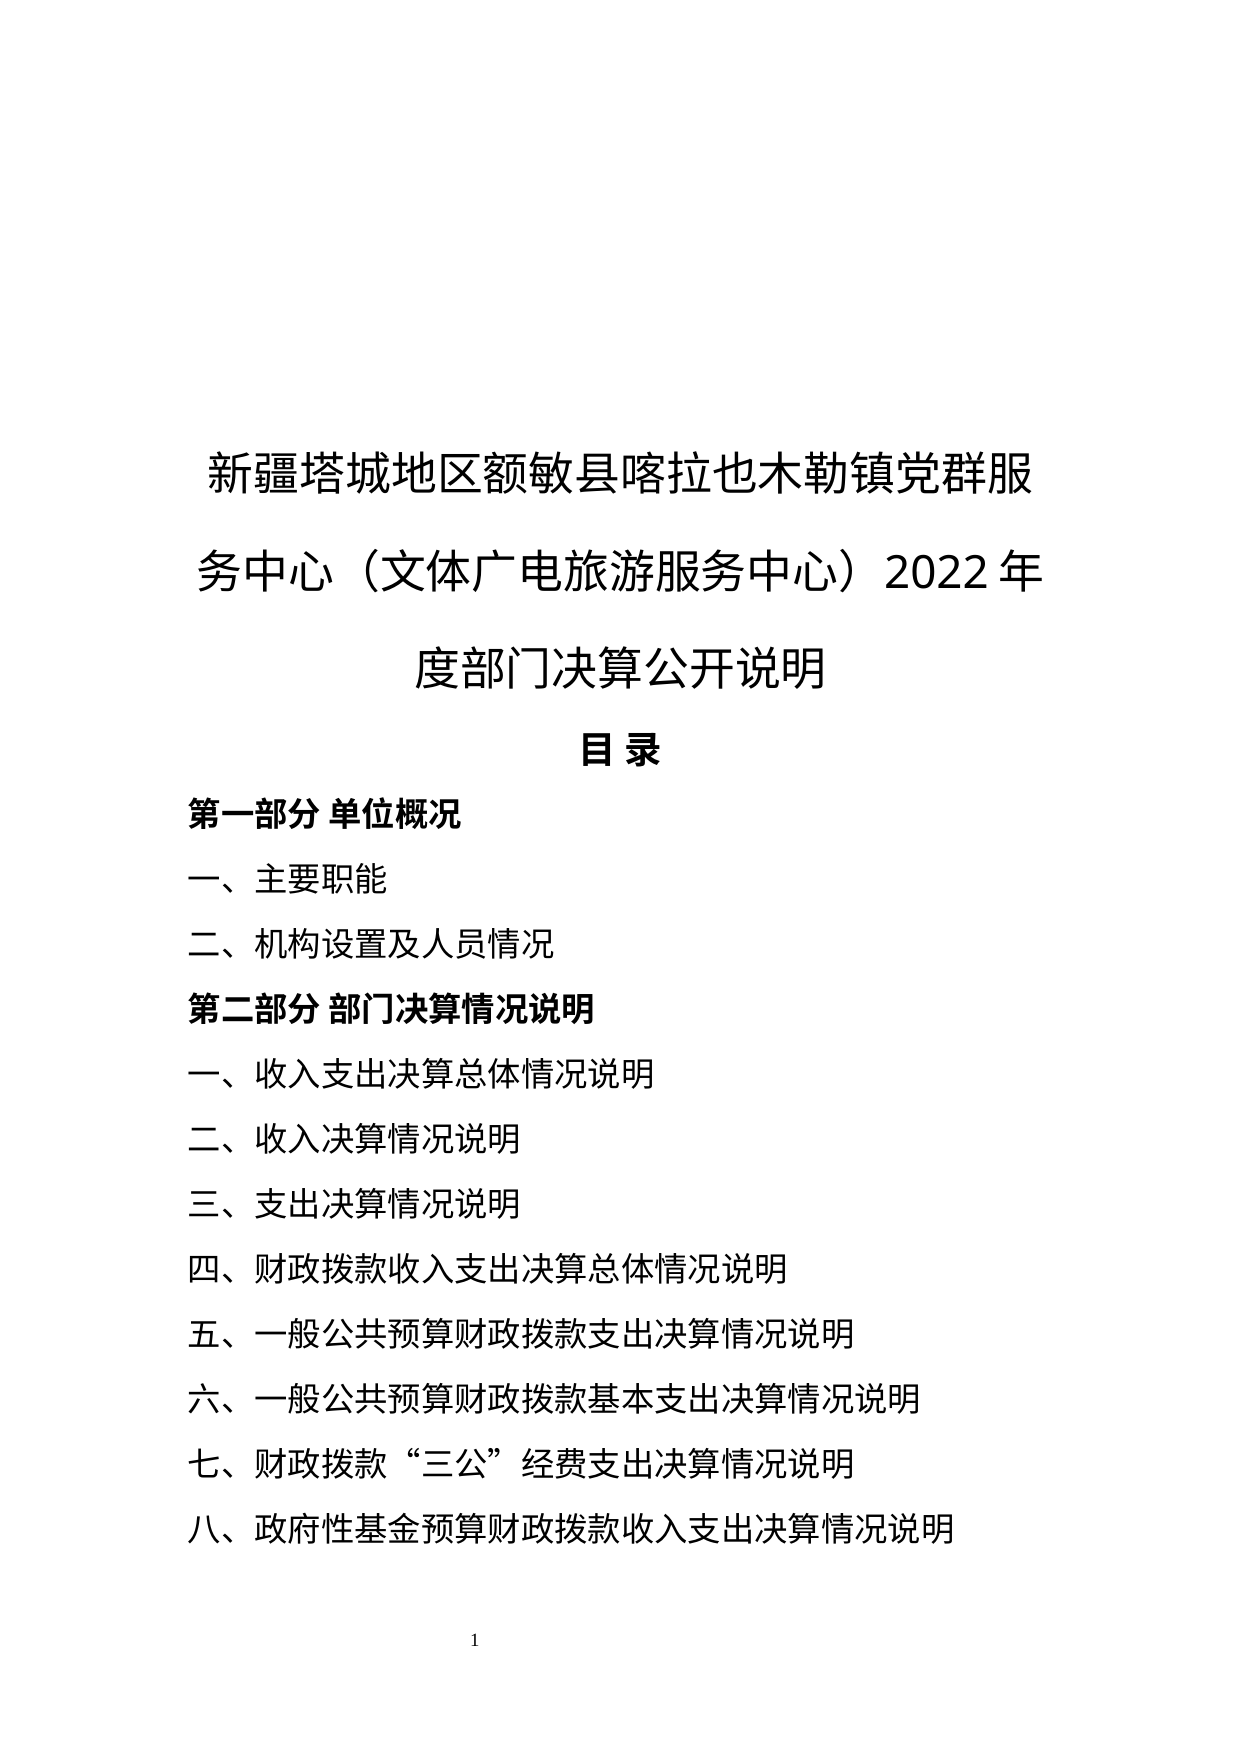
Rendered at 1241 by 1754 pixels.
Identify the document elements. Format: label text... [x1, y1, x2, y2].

text 一、收入支出决算总体情况说明 [187, 1039, 1053, 1104]
text 二、收入决算情况说明 [187, 1104, 1053, 1169]
text 目 录 [187, 714, 1053, 779]
text 四、财政拨款收入支出决算总体情况说明 [187, 1234, 1053, 1299]
text 八、政府性基金预算财政拨款收入支出决算情况说明 [187, 1494, 1053, 1559]
text 五、一般公共预算财政拨款支出决算情况说明 [187, 1299, 1053, 1364]
text 二、机构设置及人员情况 [187, 909, 1053, 974]
text 新疆塔城地区额敏县喀拉也木勒镇党群服务中心（文体广电旅游服务中心）2022年度部门决算公开说明 [187, 422, 1053, 714]
text 七、财政拨款“三公”经费支出决算情况说明 [187, 1429, 1053, 1494]
text 第二部分 部门决算情况说明 [187, 974, 1053, 1039]
text 三、支出决算情况说明 [187, 1169, 1053, 1234]
text 一、主要职能 [187, 844, 1053, 909]
text 六、一般公共预算财政拨款基本支出决算情况说明 [187, 1364, 1053, 1429]
text 第一部分 单位概况 [187, 779, 1053, 844]
